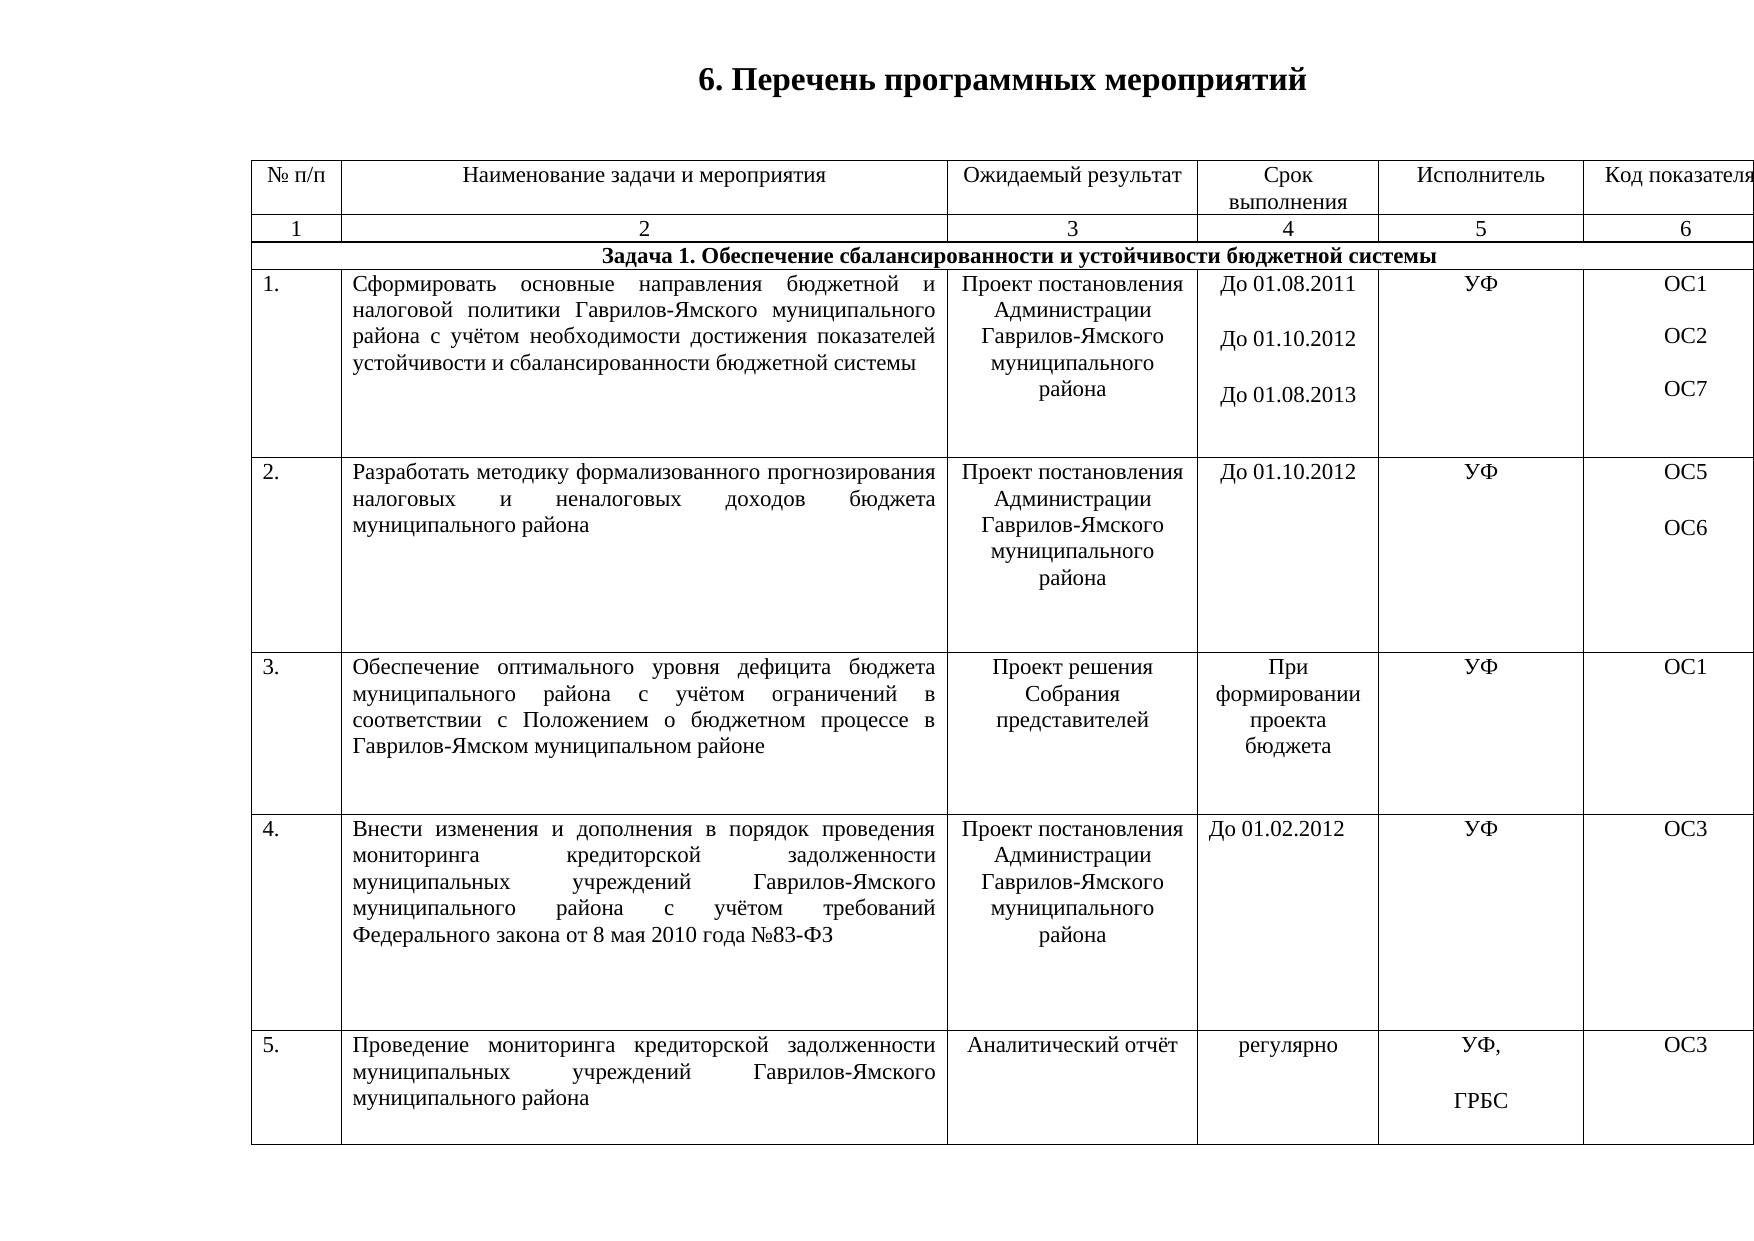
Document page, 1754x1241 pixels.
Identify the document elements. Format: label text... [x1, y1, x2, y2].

table_cell УФ [1379, 270, 1583, 457]
table_cell Проведение мониторинга кредиторской задолженности муниципальных учреждений Гаврилов-Ямского муниципального района [342, 1031, 947, 1144]
table_cell Проект постановления Администрации Гаврилов-Ямского муниципального района [948, 270, 1197, 457]
table_header Срок выполнения [1198, 161, 1378, 214]
table_cell До 01.02.2012 [1198, 815, 1378, 1030]
table_cell 4 [1198, 215, 1378, 241]
table_cell При формировании проекта бюджета [1198, 653, 1378, 814]
table_cell 3 [948, 215, 1197, 241]
table_cell Сформировать основные направления бюджетной и налоговой политики Гаврилов-Ямского муниципального района с учётом необходимости достижения показателей устойчивости и сбалансированности бюджетной системы [342, 270, 947, 457]
table_cell ОС5 ОС6 [1584, 458, 1753, 652]
table_cell До 01.08.2011 До 01.10.2012 До 01.08.2013 [1198, 270, 1378, 457]
table_cell УФ [1379, 653, 1583, 814]
table_cell регулярно [1198, 1031, 1378, 1144]
table_header Код показателя* [1584, 161, 1753, 214]
table_cell 4. [252, 815, 341, 1030]
table_header Ожидаемый результат [948, 161, 1197, 214]
table_cell Задача 1. Обеспечение сбалансированности и устойчивости бюджетной системы [252, 243, 1753, 269]
table_cell ОС1 ОС2 ОС7 [1584, 270, 1753, 457]
table_cell Проект постановления Администрации Гаврилов-Ямского муниципального района [948, 815, 1197, 1030]
table_header № п/п [252, 161, 341, 214]
table_header Исполнитель [1379, 161, 1583, 214]
table_cell 2 [342, 215, 947, 241]
table_cell 3. [252, 653, 341, 814]
table_cell 1. [252, 270, 341, 457]
table_cell До 01.10.2012 [1198, 458, 1378, 652]
table_cell 2. [252, 458, 341, 652]
table_cell 1 [252, 215, 341, 241]
table_cell ОС1 [1584, 653, 1753, 814]
table_cell Внести изменения и дополнения в порядок проведения мониторинга кредиторской задолженности муниципальных учреждений Гаврилов-Ямского муниципального района с учётом требований Федерального закона от 8 мая 2010 года №83-ФЗ [342, 815, 947, 1030]
table_cell 5. [252, 1031, 341, 1144]
table_cell Проект постановления Администрации Гаврилов-Ямского муниципального района [948, 458, 1197, 652]
text 6. Перечень программных мероприятий [266, 59, 1636, 98]
table_cell 6 [1584, 215, 1753, 241]
table_header Наименование задачи и мероприятия [342, 161, 947, 214]
table_cell Обеспечение оптимального уровня дефицита бюджета муниципального района с учётом ограничений в соответствии с Положением о бюджетном процессе в Гаврилов-Ямском муниципальном районе [342, 653, 947, 814]
table_cell УФ [1379, 458, 1583, 652]
table_cell Разработать методику формализованного прогнозирования налоговых и неналоговых доходов бюджета муниципального района [342, 458, 947, 652]
table_cell Проект решения Собрания представителей [948, 653, 1197, 814]
table_cell ОС3 [1584, 1031, 1753, 1144]
table_cell УФ, ГРБС [1379, 1031, 1583, 1144]
table_cell ОС3 [1584, 815, 1753, 1030]
table_cell УФ [1379, 815, 1583, 1030]
table_cell 5 [1379, 215, 1583, 241]
table_cell Аналитический отчёт [948, 1031, 1197, 1144]
